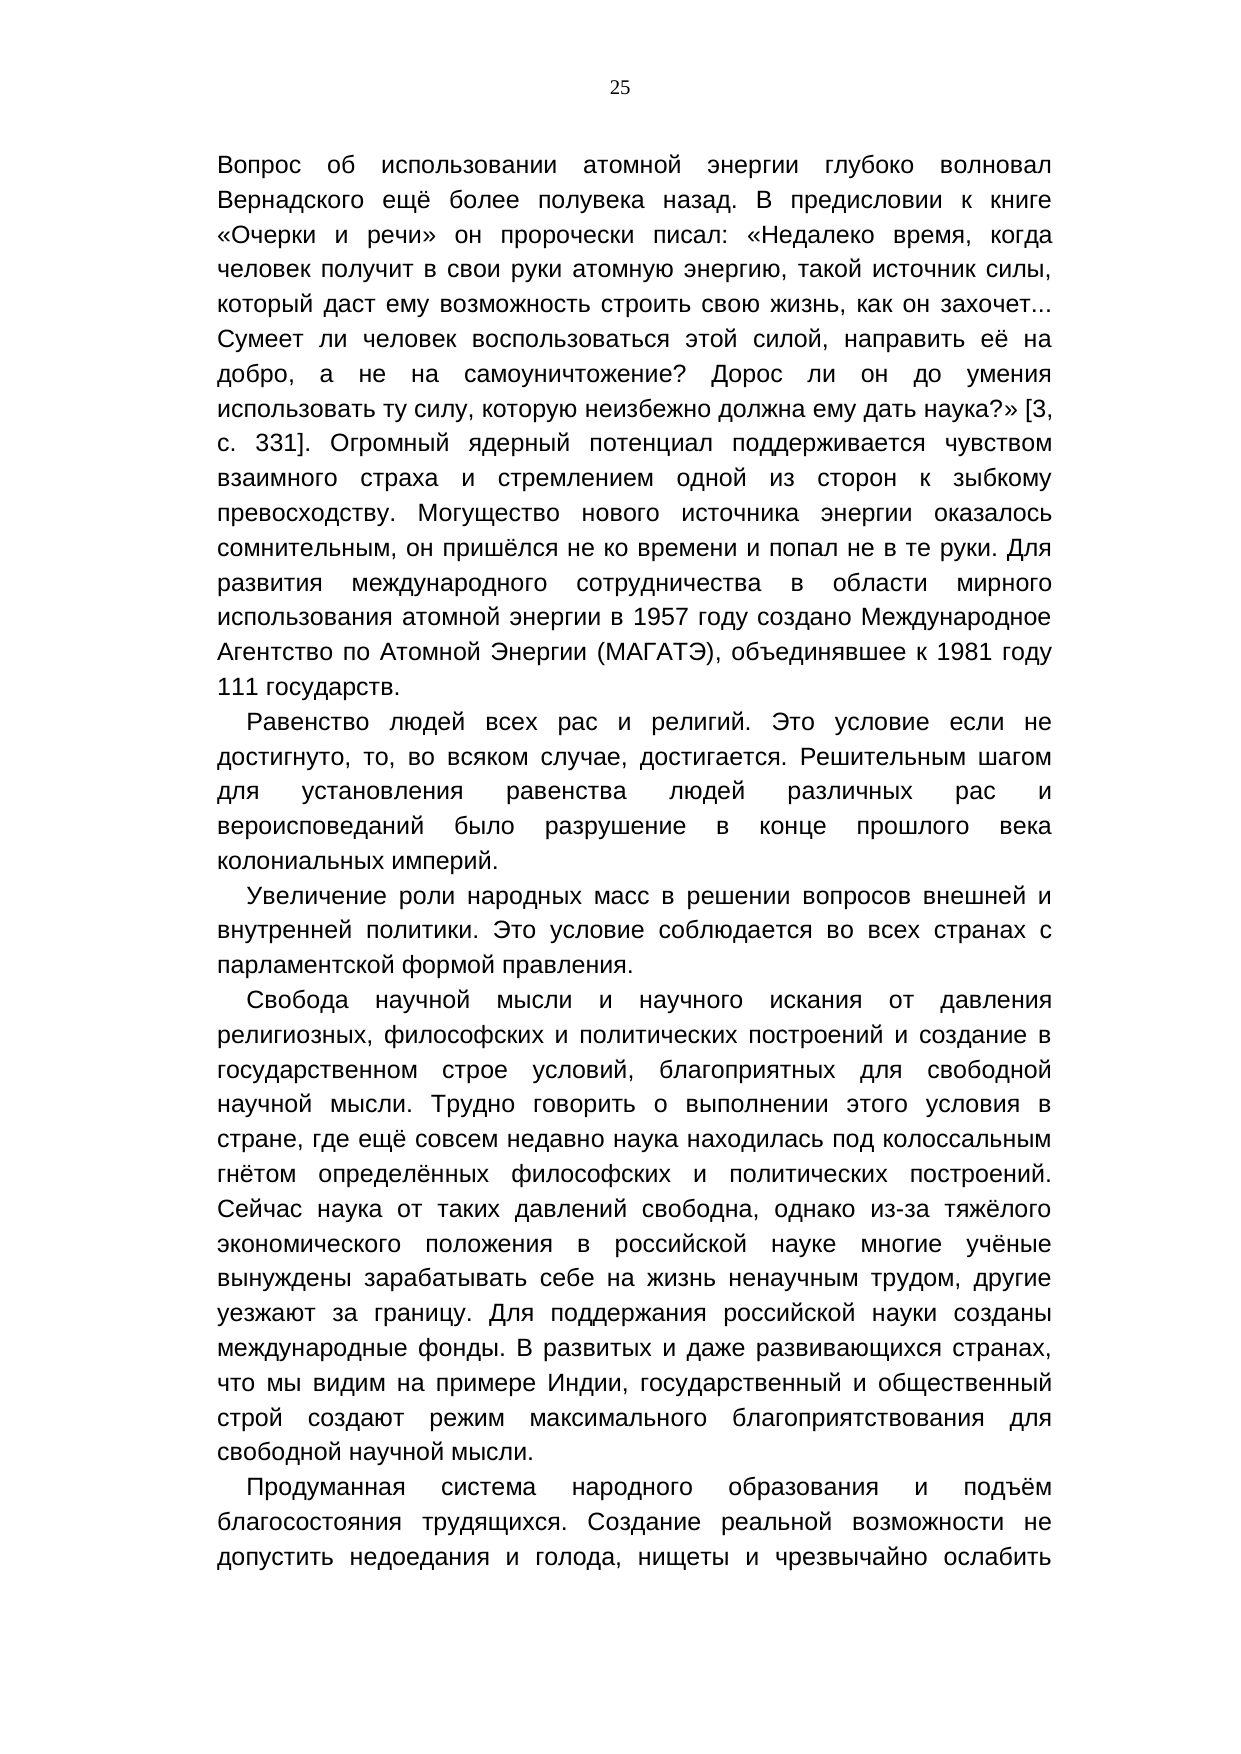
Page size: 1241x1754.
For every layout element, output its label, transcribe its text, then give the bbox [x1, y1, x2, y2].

text Свобода научной мысли и научного искания от давления религиозных, философских и политических построений и создание в государственном строе условий, благоприятных для свободной научной мысли. Трудно говорить о выполнении этого условия в стране, где ещё совсем недавно наука находилась под колоссальным гнётом определённых философских и политических построений. Сейчас наука от таких давлений свободна, однако из-за тяжёлого экономического положения в российской науке многие учёные вынуждены зарабатывать себе на жизнь ненаучным трудом, другие уезжают за границу. Для поддержания российской науки созданы международные фонды. В развитых и даже развивающихся странах, что мы видим на примере Индии, государственный и общественный строй создают режим максимального благоприятствования для свободной научной мысли. [217, 985, 1053, 1466]
text Увеличение роли народных масс в решении вопросов внешней и внутренней политики. Это условие соблюдается во всех странах с парламентской формой правления. [217, 881, 1053, 979]
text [217, 150, 1053, 701]
text Равенство людей всех рас и религий. Это условие если не достигнуто, то, во всяком случае, достигается. Решительным шагом для установления равенства людей различных рас и вероисповеданий было разрушение в конце прошлого века колониальных империй. [217, 707, 1053, 875]
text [217, 1472, 1053, 1571]
